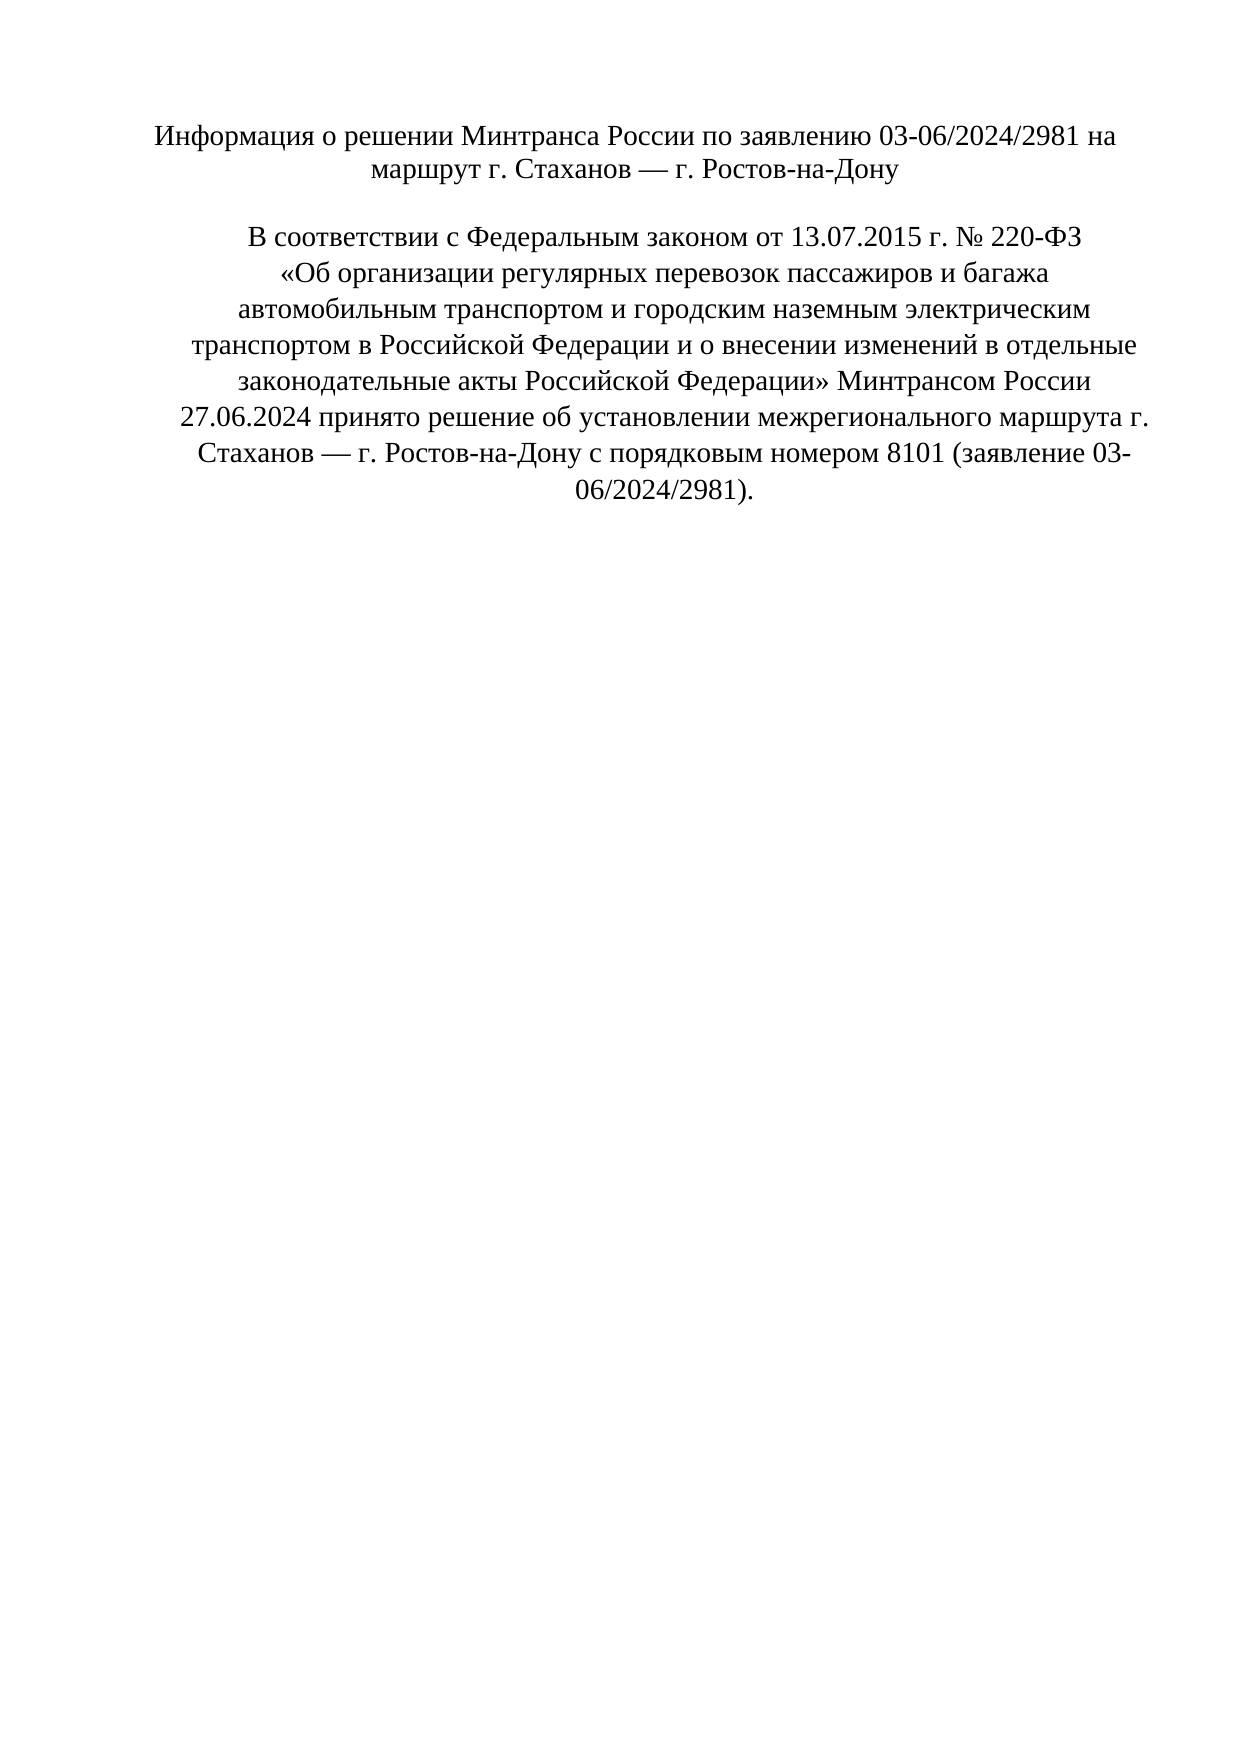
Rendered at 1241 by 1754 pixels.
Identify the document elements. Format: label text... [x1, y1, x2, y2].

text Информация о решении Минтранса России по заявлению 03-06/2024/2981 на маршрут г. Стаханов — г. Ростов-на-Дону [118, 118, 1152, 185]
text В соответствии с Федеральным законом от 13.07.2015 г. № 220-ФЗ «Об организации регулярных перевозок пассажиров и багажа автомобильным транспортом и городским наземным электрическим транспортом в Российской Федерации и о внесении изменений в отдельные законодательные акты Российской Федерации» Минтрансом России 27.06.2024 принято решение об установлении межрегионального маршрута г. Стаханов — г. Ростов-на-Дону с порядковым номером 8101 (заявление 03-06/2024/2981). [177, 219, 1152, 505]
